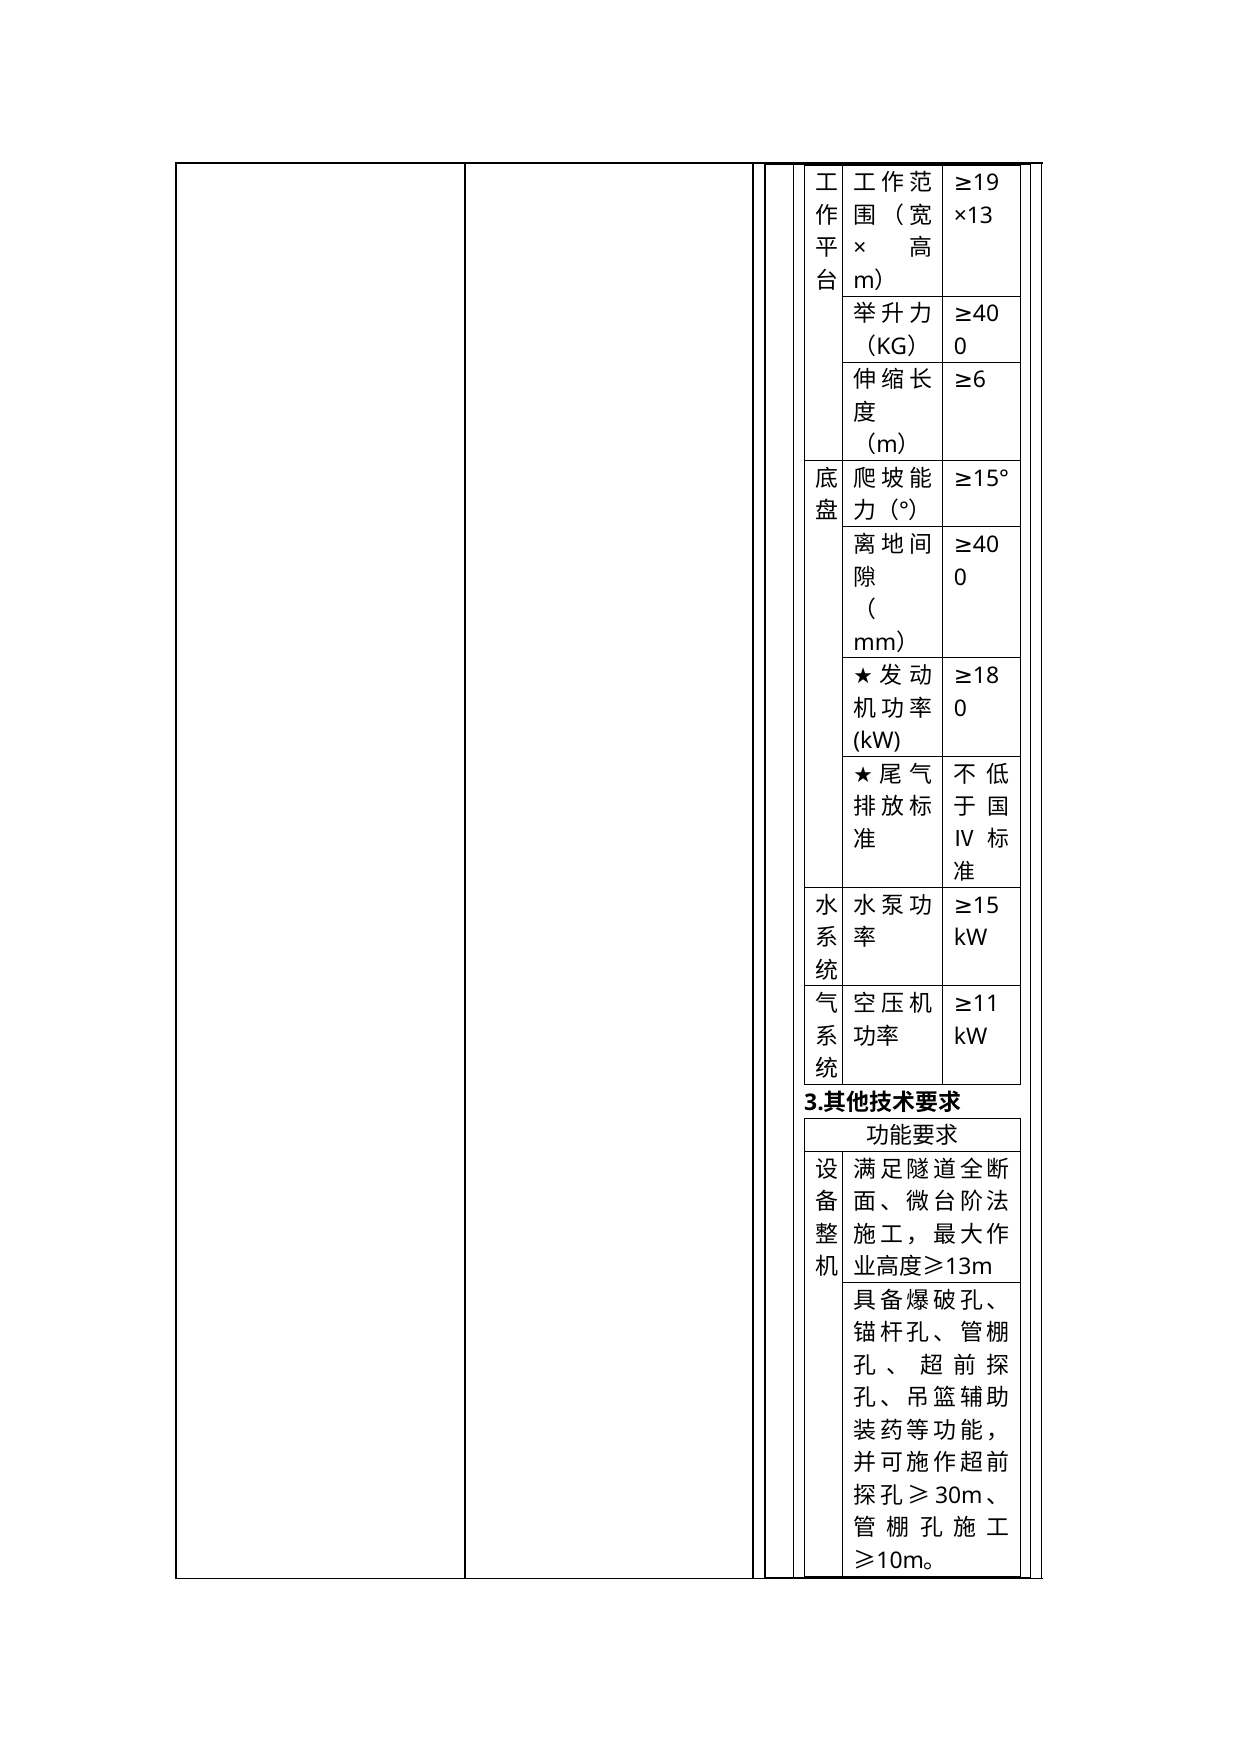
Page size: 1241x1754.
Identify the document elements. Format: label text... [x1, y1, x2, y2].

table_cell [466, 164, 752, 1578]
table_cell [1031, 164, 1041, 1578]
table_cell 1 [177, 164, 464, 1578]
table_cell [754, 164, 764, 1578]
table_cell [766, 165, 793, 1577]
table_cell [794, 165, 1030, 1577]
